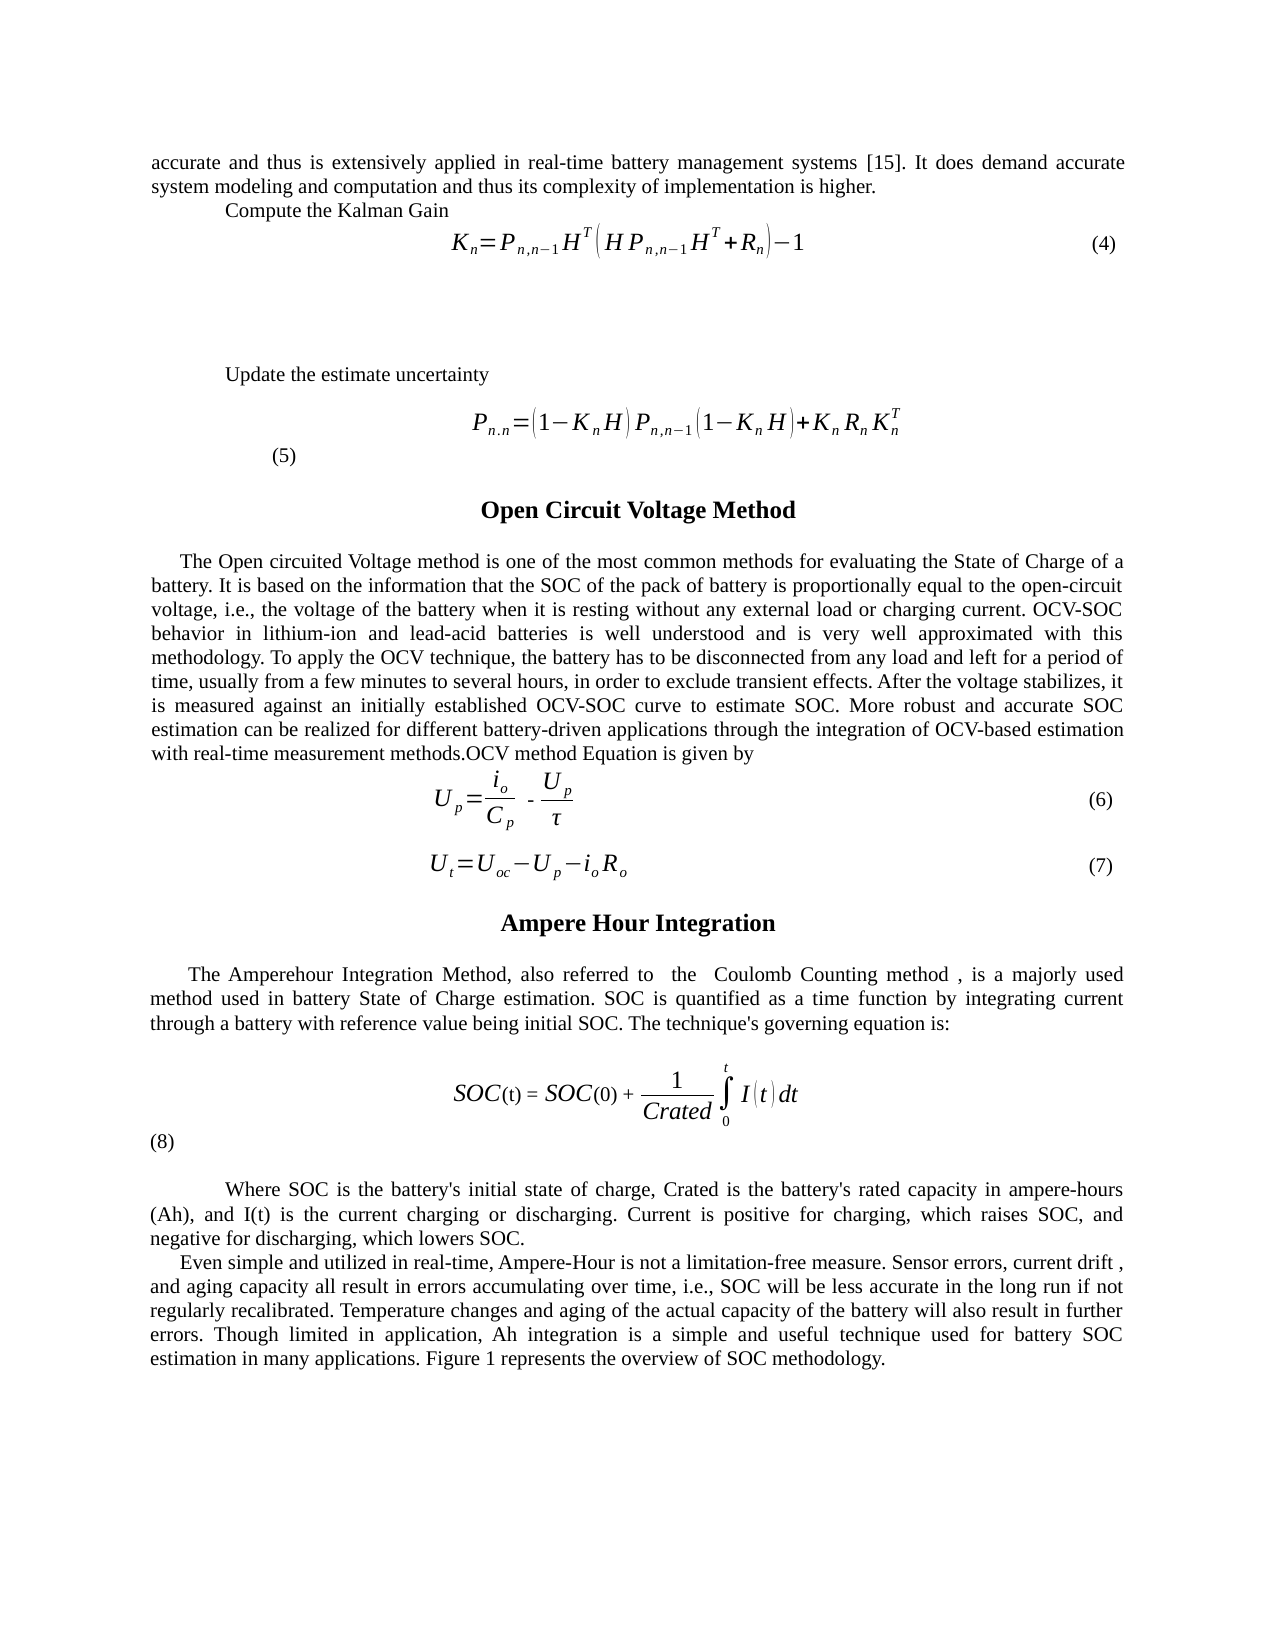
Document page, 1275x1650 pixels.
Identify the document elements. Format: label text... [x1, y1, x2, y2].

text Open Circuit Voltage Method [151, 495, 1125, 524]
text - (6) [150, 765, 1125, 832]
text Compute the Kalman Gain [151, 198, 1125, 222]
text The Amperehour Integration Method, also referred to the Coulomb Counting method , is a majorly used method used in battery State of Charge estimation. SOC is quantified as a time function by integrating current through a battery with reference value being initial SOC. The technique's governing equation is: [150, 962, 1125, 1034]
text (7) [151, 849, 1125, 881]
text (4) [450, 222, 1125, 261]
text (5) [151, 404, 1125, 467]
text Where SOC is the battery's initial state of charge, Crated is the battery's rated capacity in ampere-hours (Ah), and I(t) is the current charging or discharging. Current is positive for charging, which raises SOC, and negative for discharging, which lowers SOC. [150, 1177, 1125, 1249]
text The Open circuited Voltage method is one of the most common methods for evaluating the State of Charge of a battery. It is based on the information that the SOC of the pack of battery is proportionally equal to the open-circuit voltage, i.e., the voltage of the battery when it is resting without any external load or charging current. OCV-SOC behavior in lithium-ion and lead-acid batteries is well understood and is very well approximated with this methodology. To apply the OCV technique, the battery has to be disconnected from any load and left for a period of time, usually from a few minutes to several hours, in order to exclude transient effects. After the voltage stabilizes, it is measured against an initially established OCV-SOC curve to estimate SOC. More robust and accurate SOC estimation can be realized for different battery-driven applications through the integration of OCV-based estimation with real-time measurement methods.OCV method Equation is given by [151, 549, 1125, 765]
text (t) = (0) + (8) [150, 1058, 1125, 1153]
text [151, 150, 1125, 198]
text Even simple and utilized in real-time, Ampere-Hour is not a limitation-free measure. Sensor errors, current drift , and aging capacity all result in errors accumulating over time, i.e., SOC will be less accurate in the long run if not regularly recalibrated. Temperature changes and aging of the actual capacity of the battery will also result in further errors. Though limited in application, Ah integration is a simple and useful technique used for battery SOC estimation in many applications. Figure 1 represents the overview of SOC methodology. [150, 1249, 1125, 1370]
text Update the estimate uncertainty [225, 362, 1125, 386]
text Ampere Hour Integration [151, 908, 1125, 937]
